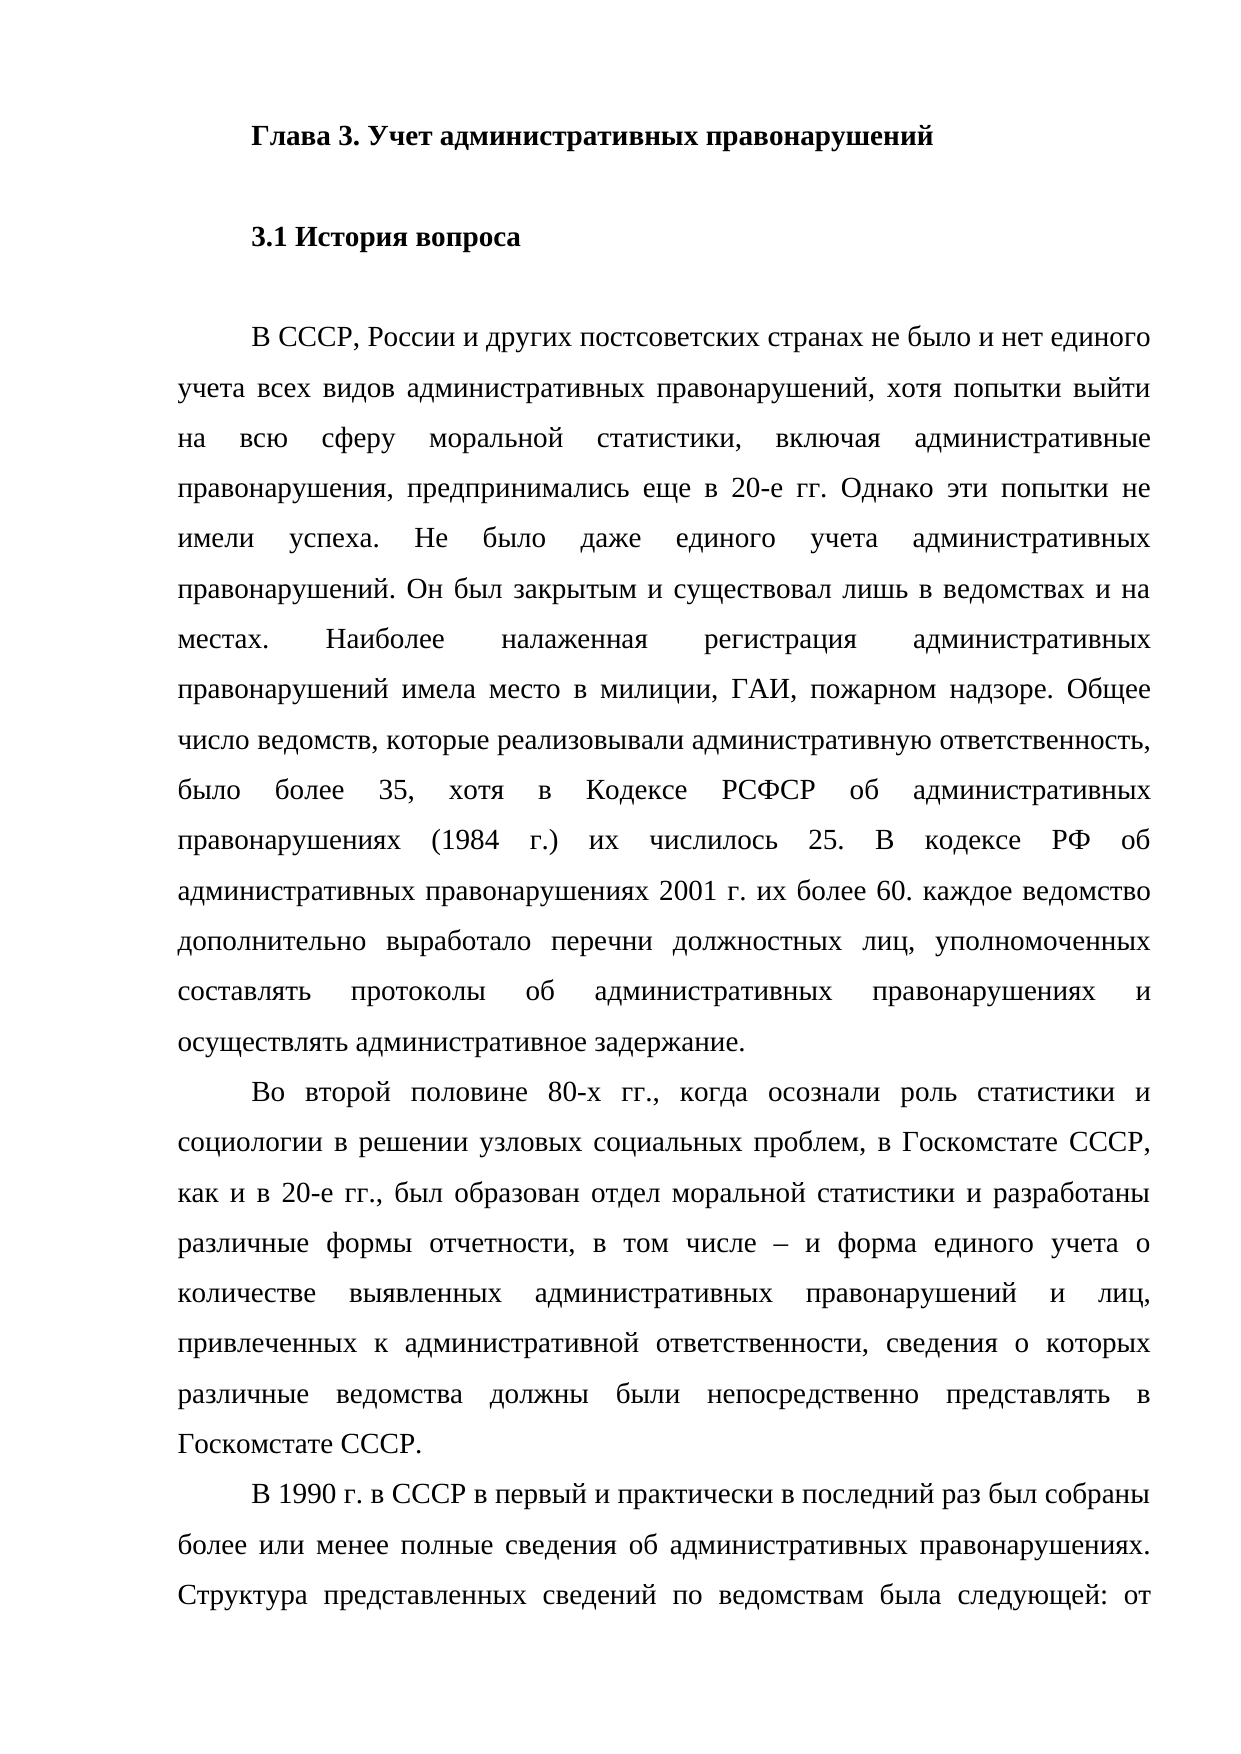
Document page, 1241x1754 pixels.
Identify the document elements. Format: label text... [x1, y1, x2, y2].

text 3.1 История вопроса [177, 219, 1152, 252]
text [177, 1477, 1152, 1611]
text В СССР, России и других постсоветских странах не было и нет единого учета всех видов административных правонарушений, хотя попытки выйти на всю сферу моральной статистики, включая административные правонарушения, предпринимались еще в 20-е гг. Однако эти попытки не имели успеха. Не было даже единого учета административных правонарушений. Он был закрытым и существовал лишь в ведомствах и на местах. Наиболее налаженная регистрация административных правонарушений имела место в милиции, ГАИ, пожарном надзоре. Общее число ведомств, которые реализовывали административную ответственность, было более 35, хотя в Кодексе РСФСР об административных правонарушениях (1984 г.) их числилось 25. В кодексе РФ об административных правонарушениях 2001 г. их более 60. каждое ведомство дополнительно выработало перечни должностных лиц, уполномоченных составлять протоколы об административных правонарушениях и осуществлять административное задержание. [177, 319, 1152, 1057]
text Глава 3. Учет административных правонарушений [177, 118, 1152, 152]
text Во второй половине 80-х гг., когда осознали роль статистики и социологии в решении узловых социальных проблем, в Госкомстате СССР, как и в 20-е гг., был образован отдел моральной статистики и разработаны различные формы отчетности, в том числе – и форма единого учета о количестве выявленных административных правонарушений и лиц, привлеченных к административной ответственности, сведения о которых различные ведомства должны были непосредственно представлять в Госкомстате СССР. [177, 1074, 1152, 1460]
